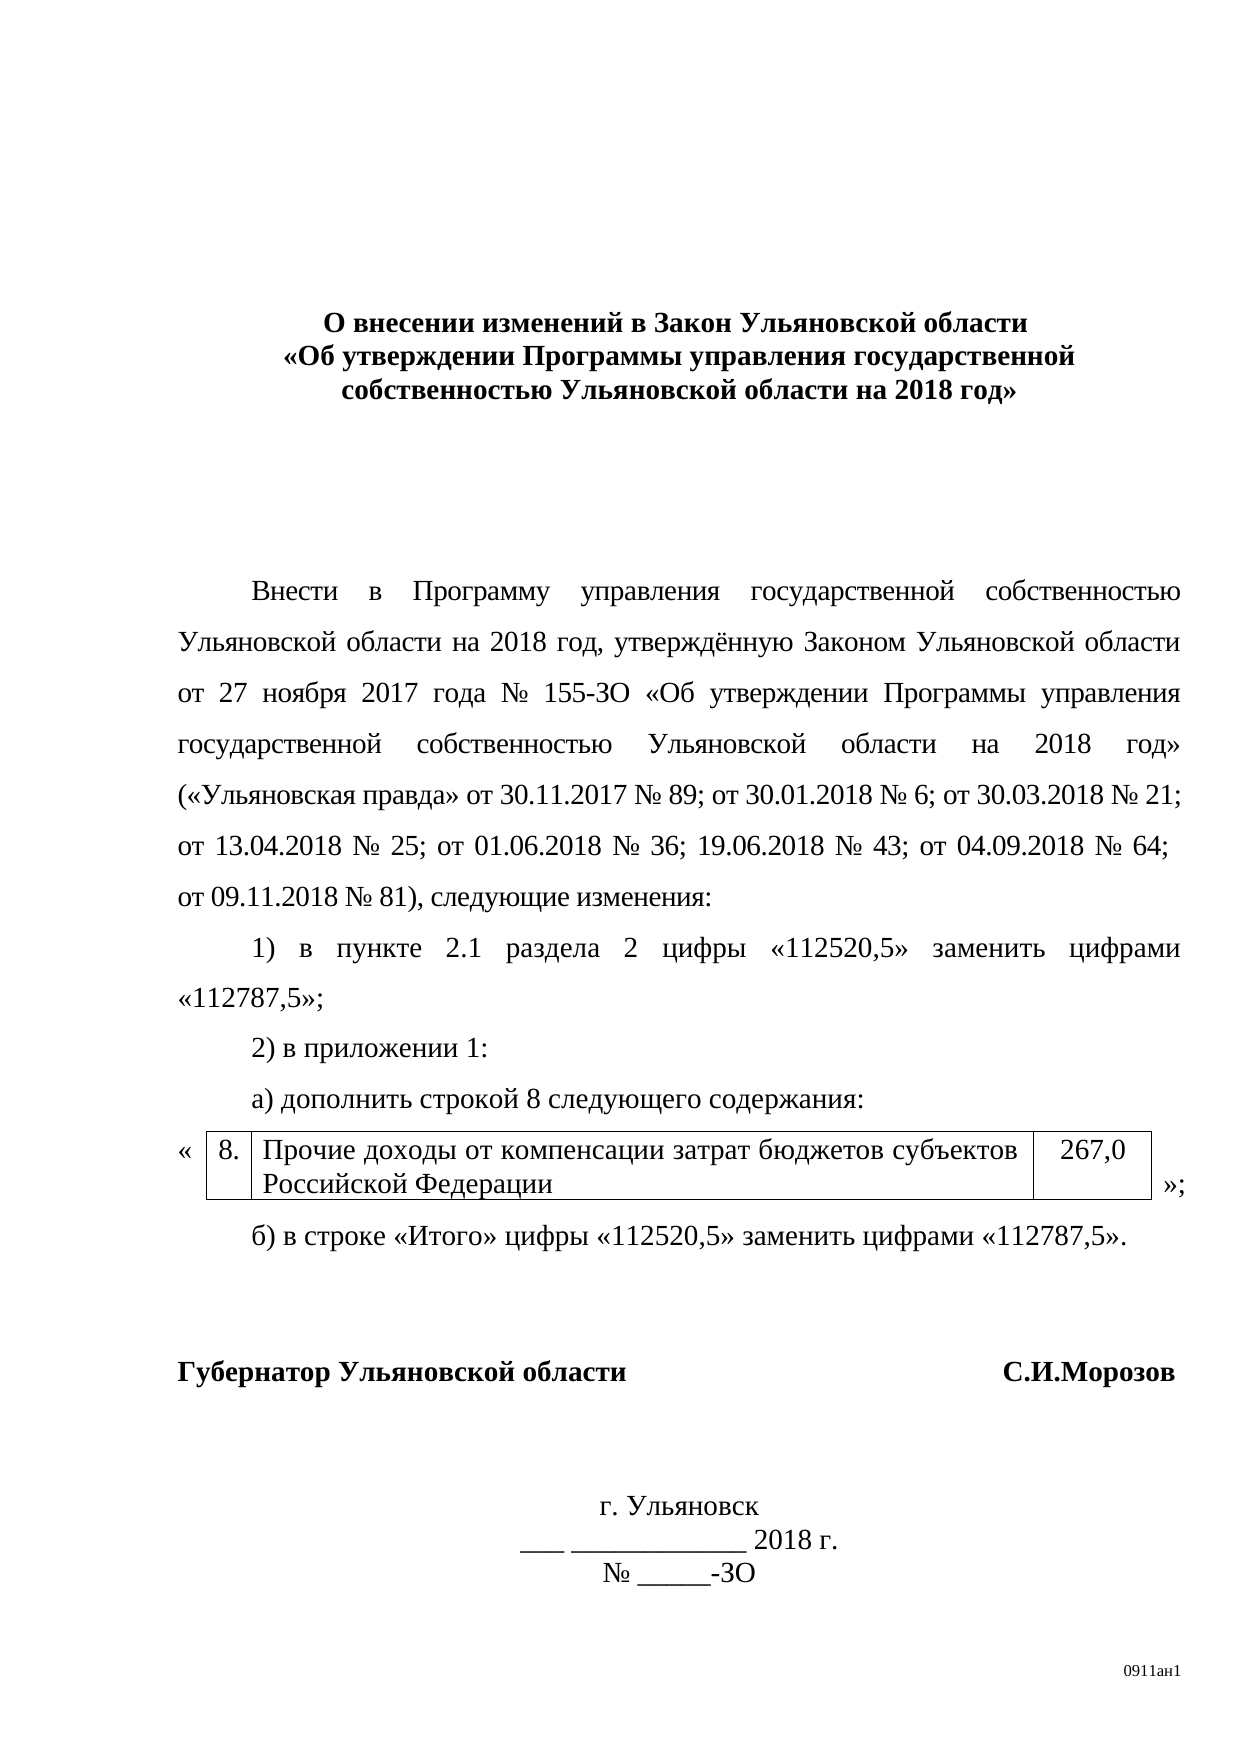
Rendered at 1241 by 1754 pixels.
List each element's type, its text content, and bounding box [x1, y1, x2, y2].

table_header 8. [207, 1132, 251, 1199]
text № _____-ЗО [177, 1555, 1181, 1589]
text а) дополнить строкой 8 следующего содержания: [177, 1081, 1181, 1114]
text б) в строке «Итого» цифры «112520,5» заменить цифрами «112787,5». [177, 1218, 1181, 1252]
text ___ ____________ 2018 г. [177, 1522, 1181, 1555]
table_header Прочие доходы от компенсации затрат бюджетов субъектов Российской Федерации [252, 1132, 1033, 1199]
text О внесении изменений в Закон Ульяновской области «Об утверждении Программы управления государственной [177, 305, 1181, 372]
text Губернатор Ульяновской области С.И.Морозов [177, 1355, 1179, 1388]
text г. Ульяновск [177, 1488, 1181, 1522]
text Внести в Программу управления государственной собственностью Ульяновской области на 2018 год, утверждённую Законом Ульяновской области от 27 ноября 2017 года № 155-ЗО «Об утверждении Программы управления государственной собственностью Ульяновской области на 2018 год» («Ульяновская правда» от 30.11.2017 № 89; от 30.01.2018 № 6; от 30.03.2018 № 21; от 13.04.2018 № 25; от 01.06.2018 № 36; 19.06.2018 № 43; от 04.09.2018 № 64; от 09.11.2018 № 81), следующие изменения: [177, 573, 1181, 912]
table_header 267,0 [1034, 1132, 1151, 1199]
text 1) в пункте 2.1 раздела 2 цифры «112520,5» заменить цифрами «112787,5»; [177, 930, 1181, 1014]
table_header »; [1152, 1131, 1240, 1199]
text 2) в приложении 1: [251, 1031, 1181, 1064]
table_header « [177, 1131, 206, 1199]
text собственностью Ульяновской области на 2018 год» [177, 372, 1181, 406]
